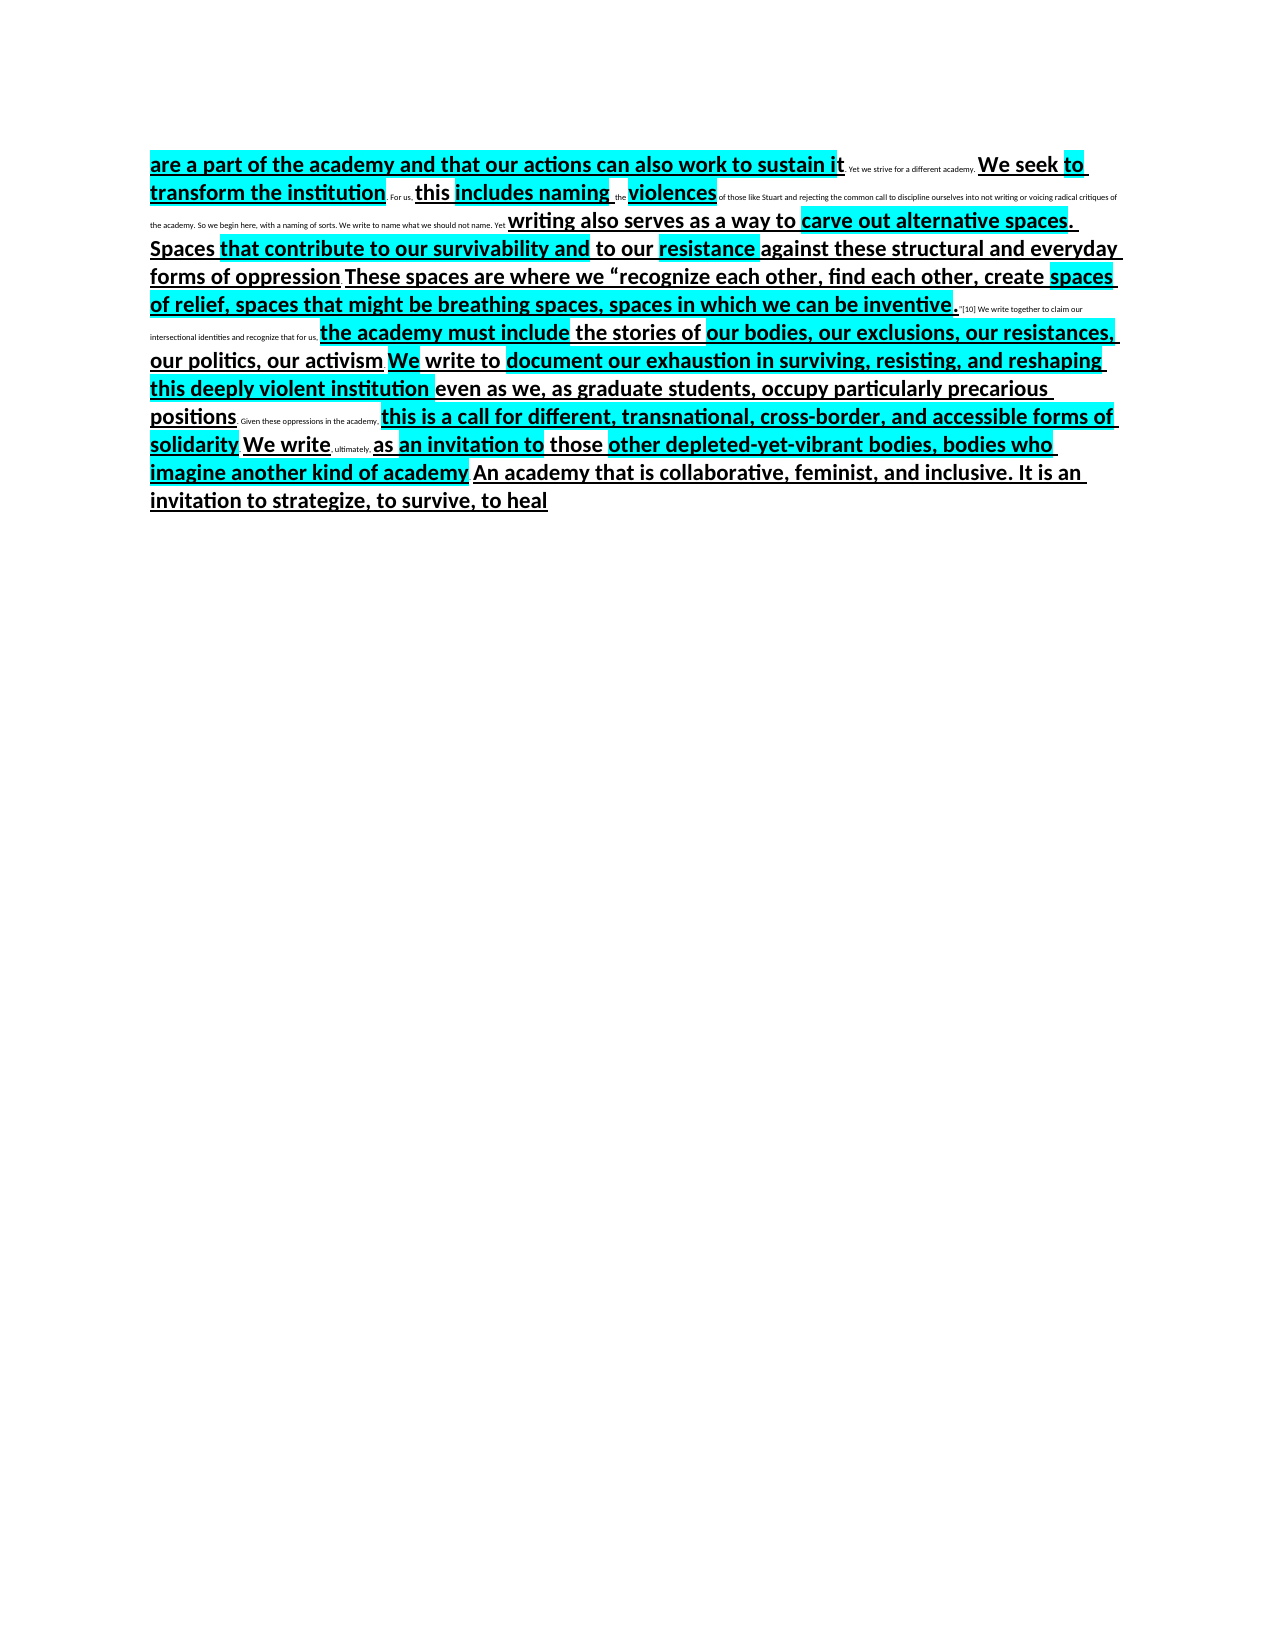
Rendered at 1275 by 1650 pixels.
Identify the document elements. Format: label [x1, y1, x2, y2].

text [150, 150, 1125, 514]
